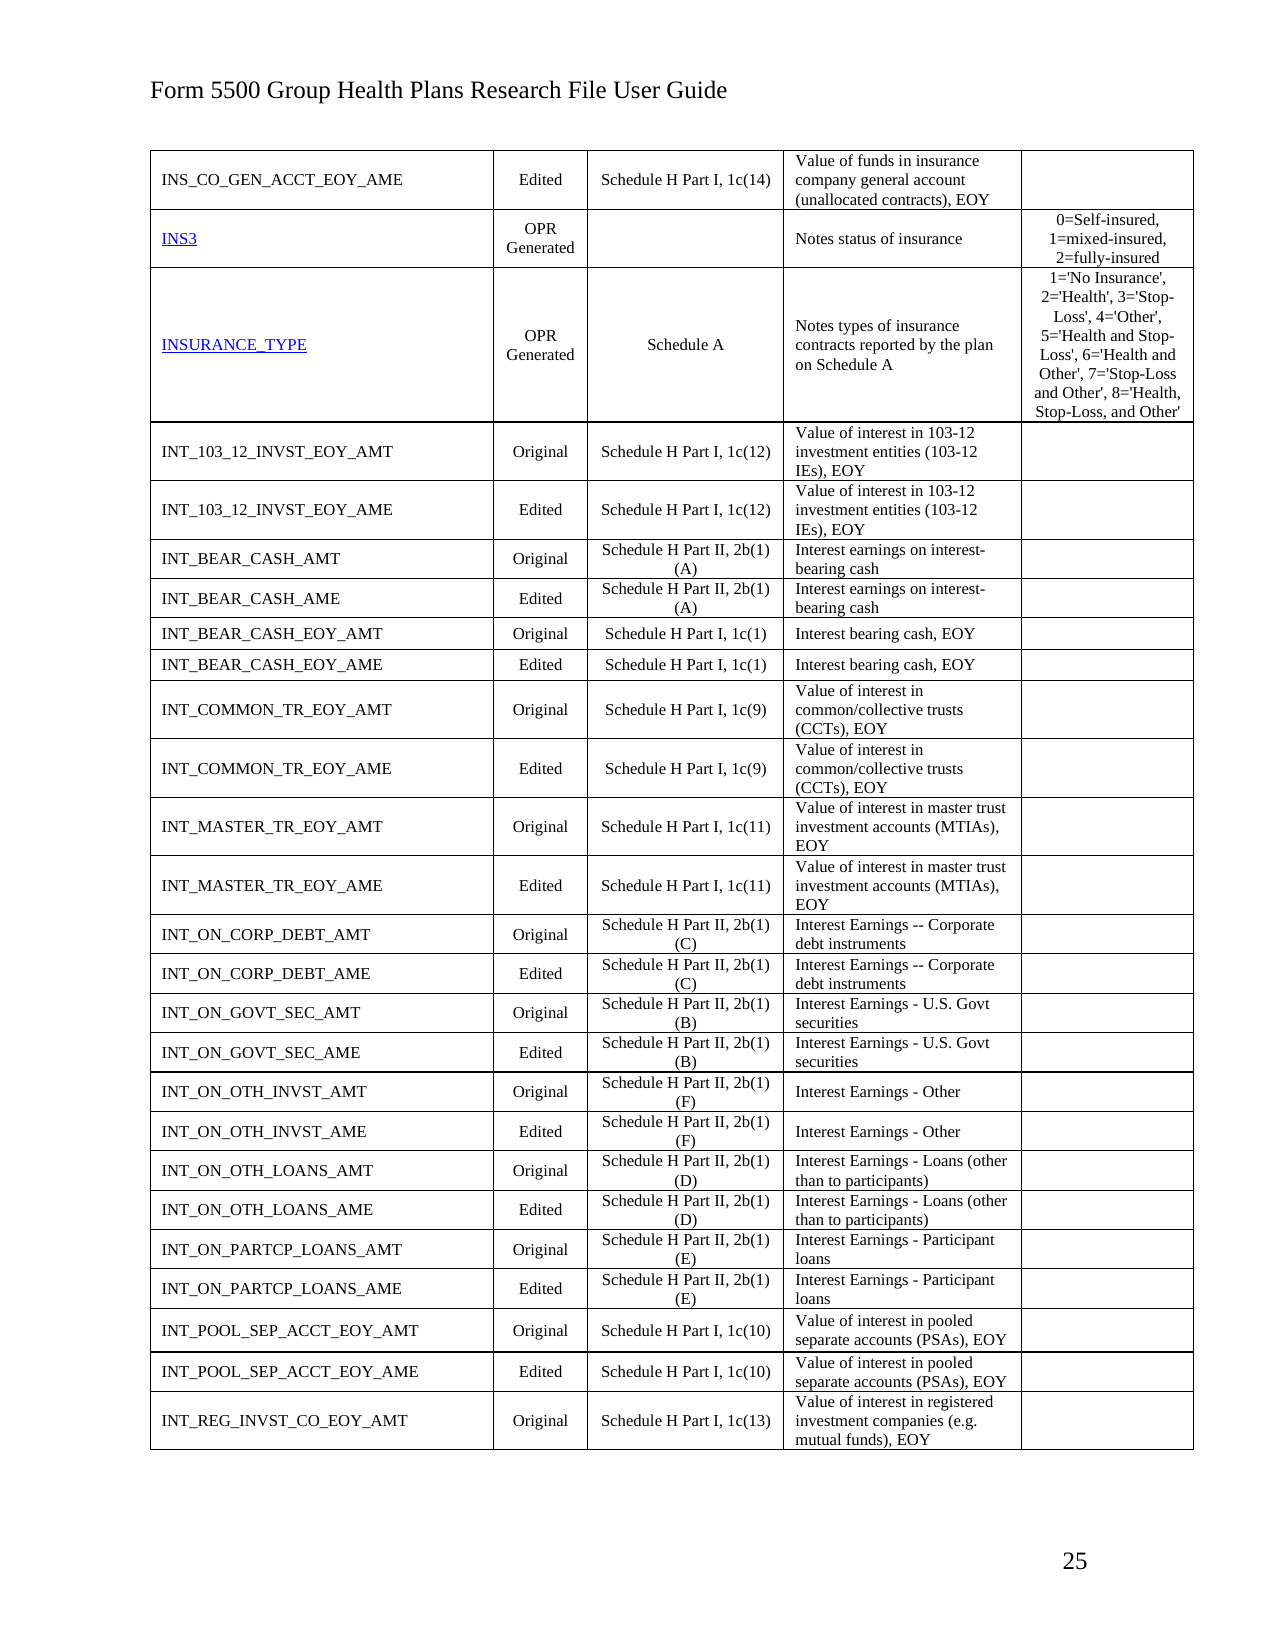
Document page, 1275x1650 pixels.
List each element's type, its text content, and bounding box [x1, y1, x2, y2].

table_cell [1022, 1033, 1193, 1071]
table_cell [1022, 1191, 1193, 1229]
table_cell Original [494, 1073, 587, 1111]
table_cell [1022, 650, 1193, 680]
table_cell Interest Earnings -- Corporate debt instruments [784, 915, 1021, 953]
table_cell Original [494, 540, 587, 578]
table_cell Interest Earnings - Participant loans [784, 1230, 1021, 1268]
table_cell Edited [494, 1269, 587, 1308]
table_cell Schedule A [588, 268, 783, 421]
table_cell INS3 [151, 210, 493, 267]
table_cell Edited [494, 579, 587, 617]
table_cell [588, 151, 783, 208]
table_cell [784, 1392, 1021, 1449]
table_cell [1022, 540, 1193, 578]
table_cell INS_CO_GEN_ACCT_EOY_AME [151, 151, 493, 208]
table_cell Edited [494, 481, 587, 538]
table_cell Schedule H Part I, 1c(10) [588, 1353, 783, 1391]
table_cell Original [494, 994, 587, 1032]
table_cell Schedule H Part I, 1c(10) [588, 1309, 783, 1351]
table_cell [1022, 798, 1193, 855]
table_cell [1022, 994, 1193, 1032]
table_cell Schedule H Part II, 2b(1)(A) [588, 540, 783, 578]
table_cell INT_ON_OTH_INVST_AMT [151, 1073, 493, 1111]
table_cell INT_POOL_SEP_ACCT_EOY_AMT [151, 1309, 493, 1351]
table_cell Original [494, 1309, 587, 1351]
table_cell INT_ON_CORP_DEBT_AMT [151, 915, 493, 953]
table_cell INT_COMMON_TR_EOY_AMT [151, 681, 493, 738]
table_cell Edited [494, 1112, 587, 1150]
table_cell Interest Earnings - Participant loans [784, 1269, 1021, 1308]
table_cell Edited [494, 1353, 587, 1391]
table_cell 0=Self-insured, 1=mixed-insured, 2=fully-insured [1022, 210, 1193, 267]
table_cell OPR Generated [494, 210, 587, 267]
table_cell [1022, 423, 1193, 480]
table_cell Edited [494, 151, 587, 208]
table_cell INT_ON_OTH_INVST_AME [151, 1112, 493, 1150]
table_cell Schedule H Part I, 1c(1) [588, 618, 783, 648]
table_cell Schedule H Part I, 1c(12) [588, 481, 783, 538]
table_cell [1022, 681, 1193, 738]
table_cell Value of interest in 103-12 investment entities (103-12 IEs), EOY [784, 423, 1021, 480]
table_cell Original [494, 423, 587, 480]
table_cell [1022, 915, 1193, 953]
table_cell Interest Earnings -- Corporate debt instruments [784, 954, 1021, 993]
table_cell OPR Generated [494, 268, 587, 421]
table_cell Edited [494, 739, 587, 797]
table_cell INT_ON_OTH_LOANS_AME [151, 1191, 493, 1229]
table_cell Schedule H Part II, 2b(1)(F) [588, 1112, 783, 1150]
table_cell Interest bearing cash, EOY [784, 618, 1021, 648]
table_cell [588, 210, 783, 267]
table_cell Original [494, 1151, 587, 1189]
table_cell Interest Earnings - Loans (other than to participants) [784, 1191, 1021, 1229]
table_cell INT_ON_PARTCP_LOANS_AMT [151, 1230, 493, 1268]
table_cell Notes types of insurance contracts reported by the plan on Schedule A [784, 268, 1021, 421]
table_cell Edited [494, 1033, 587, 1071]
table_cell Edited [494, 1191, 587, 1229]
table_cell Schedule H Part II, 2b(1)(B) [588, 994, 783, 1032]
table_cell Value of interest in pooled separate accounts (PSAs), EOY [784, 1309, 1021, 1351]
table_cell Schedule H Part II, 2b(1)(C) [588, 954, 783, 993]
table_cell INT_BEAR_CASH_AMT [151, 540, 493, 578]
table_cell INT_MASTER_TR_EOY_AMT [151, 798, 493, 855]
table_cell [1022, 954, 1193, 993]
table_cell Value of interest in master trust investment accounts (MTIAs), EOY [784, 856, 1021, 914]
table_cell Original [494, 798, 587, 855]
table_cell Edited [494, 954, 587, 993]
table_cell INT_ON_GOVT_SEC_AME [151, 1033, 493, 1071]
table_cell Interest Earnings - Other [784, 1073, 1021, 1111]
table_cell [588, 1392, 783, 1449]
table_cell Interest earnings on interest-bearing cash [784, 579, 1021, 617]
table_cell INT_COMMON_TR_EOY_AME [151, 739, 493, 797]
table_cell Value of interest in master trust investment accounts (MTIAs), EOY [784, 798, 1021, 855]
table_cell Original [494, 915, 587, 953]
table_cell INT_POOL_SEP_ACCT_EOY_AME [151, 1353, 493, 1391]
table_cell INT_ON_OTH_LOANS_AMT [151, 1151, 493, 1189]
table_cell Edited [494, 856, 587, 914]
table_cell INT_MASTER_TR_EOY_AME [151, 856, 493, 914]
table_cell [1022, 151, 1193, 208]
table_cell INT_103_12_INVST_EOY_AME [151, 481, 493, 538]
table_cell INT_BEAR_CASH_EOY_AMT [151, 618, 493, 648]
table_cell Original [494, 1230, 587, 1268]
table_cell Interest earnings on interest-bearing cash [784, 540, 1021, 578]
table_cell Schedule H Part II, 2b(1)(E) [588, 1230, 783, 1268]
table_cell Schedule H Part I, 1c(1) [588, 650, 783, 680]
table_cell Original [494, 1392, 587, 1449]
table_cell [1022, 739, 1193, 797]
table_cell [1022, 1112, 1193, 1150]
table_cell INT_ON_CORP_DEBT_AME [151, 954, 493, 993]
table_cell [1022, 1309, 1193, 1351]
table_cell INT_REG_INVST_CO_EOY_AMT [151, 1392, 493, 1449]
table_cell [1022, 1353, 1193, 1391]
table_cell INT_103_12_INVST_EOY_AMT [151, 423, 493, 480]
table_cell [1022, 856, 1193, 914]
table_cell [1022, 1230, 1193, 1268]
table_cell INSURANCE_TYPE [151, 268, 493, 421]
table_cell Interest Earnings - U.S. Govt securities [784, 1033, 1021, 1071]
table_cell Edited [494, 650, 587, 680]
table_cell Value of interest in common/collective trusts (CCTs), EOY [784, 681, 1021, 738]
table_cell [1022, 481, 1193, 538]
table_cell INT_ON_PARTCP_LOANS_AME [151, 1269, 493, 1308]
table_cell Interest Earnings - Loans (other than to participants) [784, 1151, 1021, 1189]
table_cell [1022, 1392, 1193, 1449]
table_cell Schedule H Part II, 2b(1)(B) [588, 1033, 783, 1071]
table_cell INT_BEAR_CASH_EOY_AME [151, 650, 493, 680]
table_cell Interest bearing cash, EOY [784, 650, 1021, 680]
table_cell Value of interest in common/collective trusts (CCTs), EOY [784, 739, 1021, 797]
table_cell Schedule H Part I, 1c(9) [588, 681, 783, 738]
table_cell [784, 151, 1021, 208]
table_cell 1='No Insurance', 2='Health', 3='Stop-Loss', 4='Other', 5='Health and Stop-Loss', 6='Health and Other', 7='Stop-Loss and Other', 8='Health, Stop-Loss, and Other' [1022, 268, 1193, 421]
table_cell Schedule H Part I, 1c(11) [588, 856, 783, 914]
table_cell [1022, 1269, 1193, 1308]
table_cell Original [494, 618, 587, 648]
table_cell Value of interest in pooled separate accounts (PSAs), EOY [784, 1353, 1021, 1391]
table_cell Schedule H Part II, 2b(1)(C) [588, 915, 783, 953]
table_cell Notes status of insurance [784, 210, 1021, 267]
table_cell Schedule H Part I, 1c(11) [588, 798, 783, 855]
table_cell Original [494, 681, 587, 738]
table_cell Interest Earnings - U.S. Govt securities [784, 994, 1021, 1032]
table_cell [1022, 579, 1193, 617]
table_cell Schedule H Part II, 2b(1)(F) [588, 1073, 783, 1111]
table_cell Schedule H Part II, 2b(1)(E) [588, 1269, 783, 1308]
table_cell [1022, 618, 1193, 648]
table_cell Schedule H Part I, 1c(12) [588, 423, 783, 480]
table_cell [1022, 1151, 1193, 1189]
table_cell Schedule H Part II, 2b(1)(A) [588, 579, 783, 617]
table_cell Interest Earnings - Other [784, 1112, 1021, 1150]
table_cell [1022, 1073, 1193, 1111]
table_cell Schedule H Part II, 2b(1)(D) [588, 1191, 783, 1229]
table_cell INT_BEAR_CASH_AME [151, 579, 493, 617]
table_cell INT_ON_GOVT_SEC_AMT [151, 994, 493, 1032]
table_cell Schedule H Part I, 1c(9) [588, 739, 783, 797]
table_cell Schedule H Part II, 2b(1)(D) [588, 1151, 783, 1189]
table_cell Value of interest in 103-12 investment entities (103-12 IEs), EOY [784, 481, 1021, 538]
